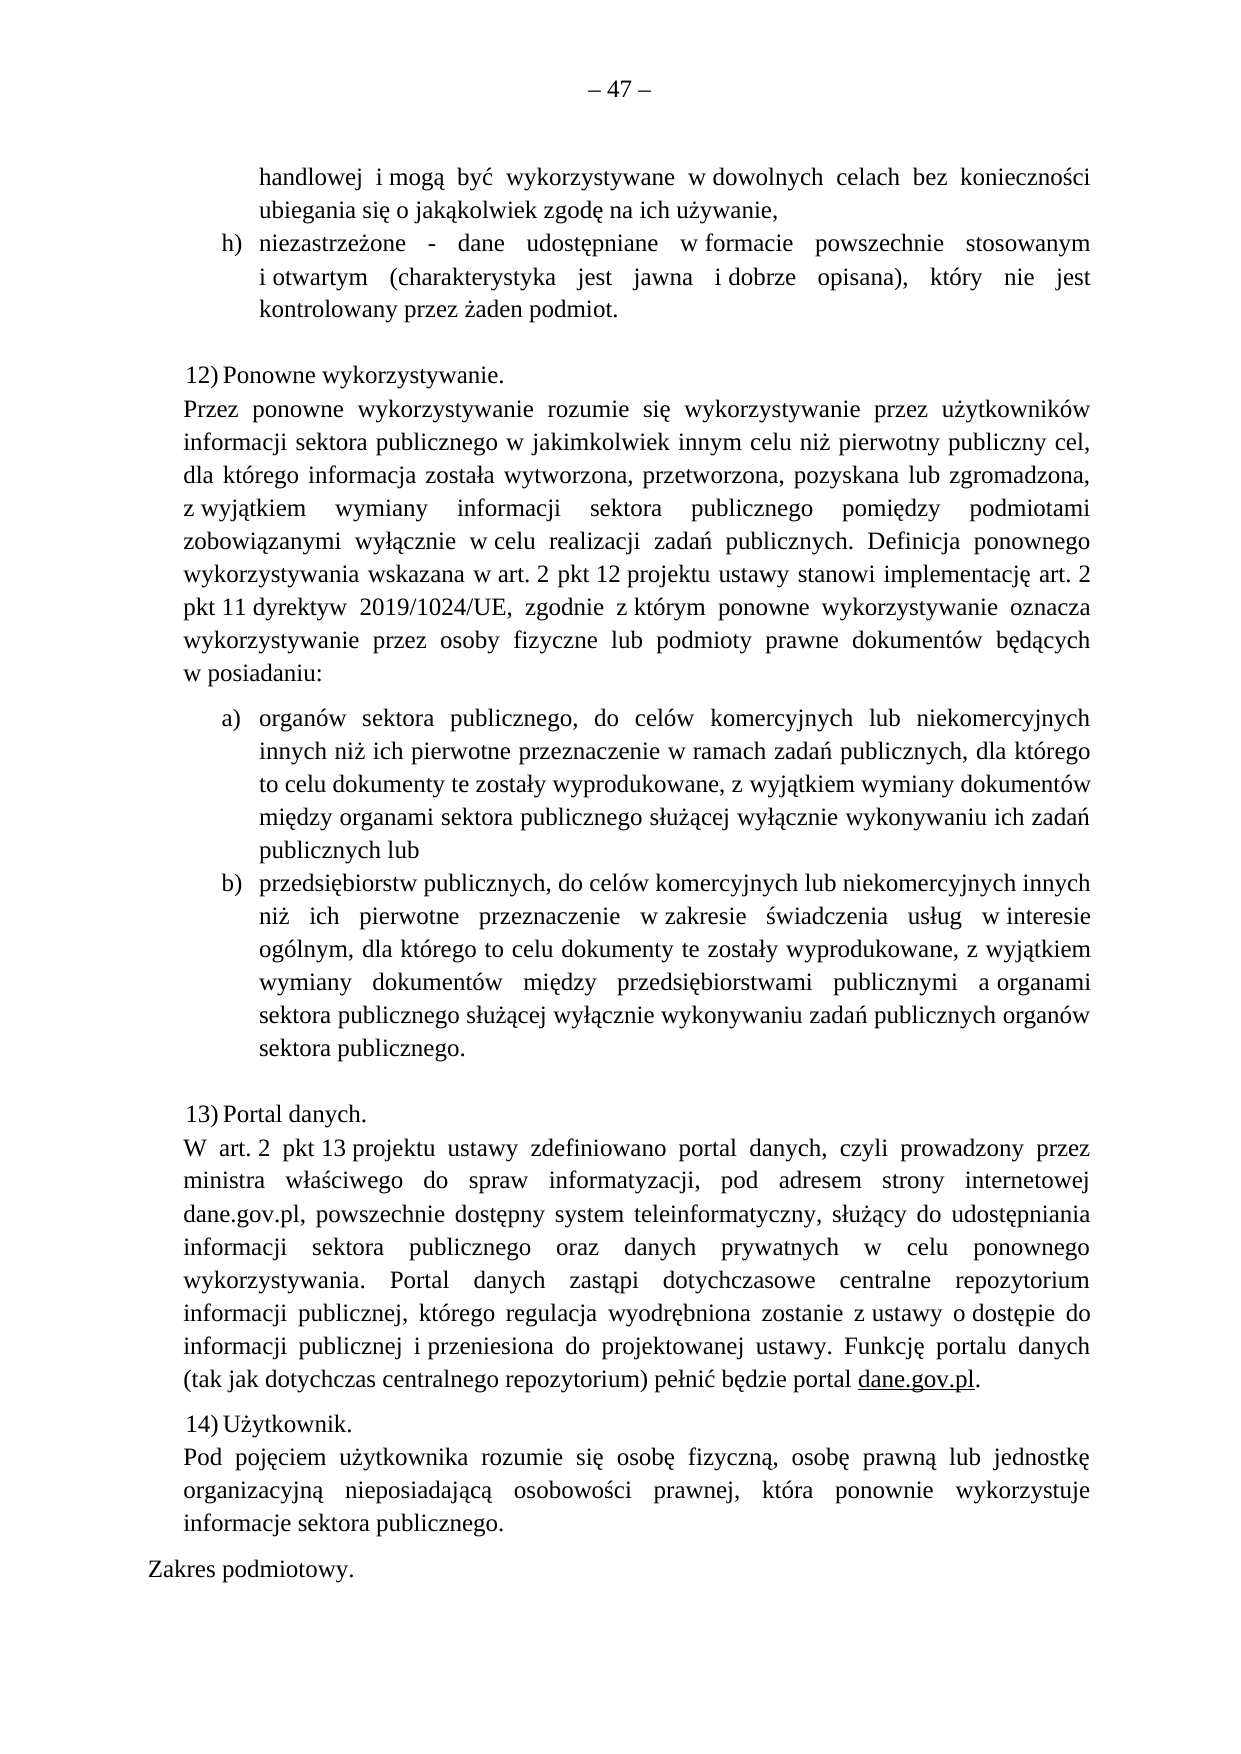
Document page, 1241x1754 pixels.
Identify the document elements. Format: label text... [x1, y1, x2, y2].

list organów sektora publicznego, do celów komercyjnych lub niekomercyjnych innych niż ich pierwotne przeznaczenie w ramach zadań publicznych, dla którego to celu dokumenty te zostały wyprodukowane, z wyjątkiem wymiany dokumentów między organami sektora publicznego służącej wyłącznie wykonywaniu ich zadań publicznych lub [221, 703, 1091, 864]
text Zakres podmiotowy. [148, 1554, 1091, 1583]
list Portal danych. [185, 1099, 1091, 1128]
list Użytkownik. [185, 1409, 1091, 1438]
list przedsiębiorstw publicznych, do celów komercyjnych lub niekomercyjnych innych niż ich pierwotne przeznaczenie w zakresie świadczenia usług w interesie ogólnym, dla którego to celu dokumenty te zostały wyprodukowane, z wyjątkiem wymiany dokumentów między przedsiębiorstwami publicznymi a organami sektora publicznego służącej wyłącznie wykonywaniu zadań publicznych organów sektora publicznego. [221, 868, 1091, 1062]
list niezastrzeżone - dane udostępniane w formacie powszechnie stosowanym i otwartym (charakterystyka jest jawna i dobrze opisana), który nie jest kontrolowany przez żaden podmiot. [221, 228, 1091, 323]
text Przez ponowne wykorzystywanie rozumie się wykorzystywanie przez użytkowników informacji sektora publicznego w jakimkolwiek innym celu niż pierwotny publiczny cel, dla którego informacja została wytworzona, przetworzona, pozyskana lub zgromadzona, z wyjątkiem wymiany informacji sektora publicznego pomiędzy podmiotami zobowiązanymi wyłącznie w celu realizacji zadań publicznych. Definicja ponownego wykorzystywania wskazana w art. 2 pkt 12 projektu ustawy stanowi implementację art. 2 pkt 11 dyrektyw 2019/1024/UE, zgodnie z którym ponowne wykorzystywanie oznacza wykorzystywanie przez osoby fizyczne lub podmioty prawne dokumentów będących w posiadaniu: [183, 394, 1091, 687]
list Ponowne wykorzystywanie. [185, 361, 1091, 389]
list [221, 162, 1091, 224]
text W art. 2 pkt 13 projektu ustawy zdefiniowano portal danych, czyli prowadzony przez ministra właściwego do spraw informatyzacji, pod adresem strony internetowej dane.gov.pl, powszechnie dostępny system teleinformatyczny, służący do udostępniania informacji sektora publicznego oraz danych prywatnych w celu ponownego wykorzystywania. Portal danych zastąpi dotychczasowe centralne repozytorium informacji publicznej, którego regulacja wyodrębniona zostanie z ustawy o dostępie do informacji publicznej i przeniesiona do projektowanej ustawy. Funkcję portalu danych (tak jak dotychczas centralnego repozytorium) pełnić będzie portal dane.gov.pl. [183, 1133, 1091, 1392]
text Pod pojęciem użytkownika rozumie się osobę fizyczną, osobę prawną lub jednostkę organizacyjną nieposiadającą osobowości prawnej, która ponownie wykorzystuje informacje sektora publicznego. [183, 1442, 1091, 1537]
